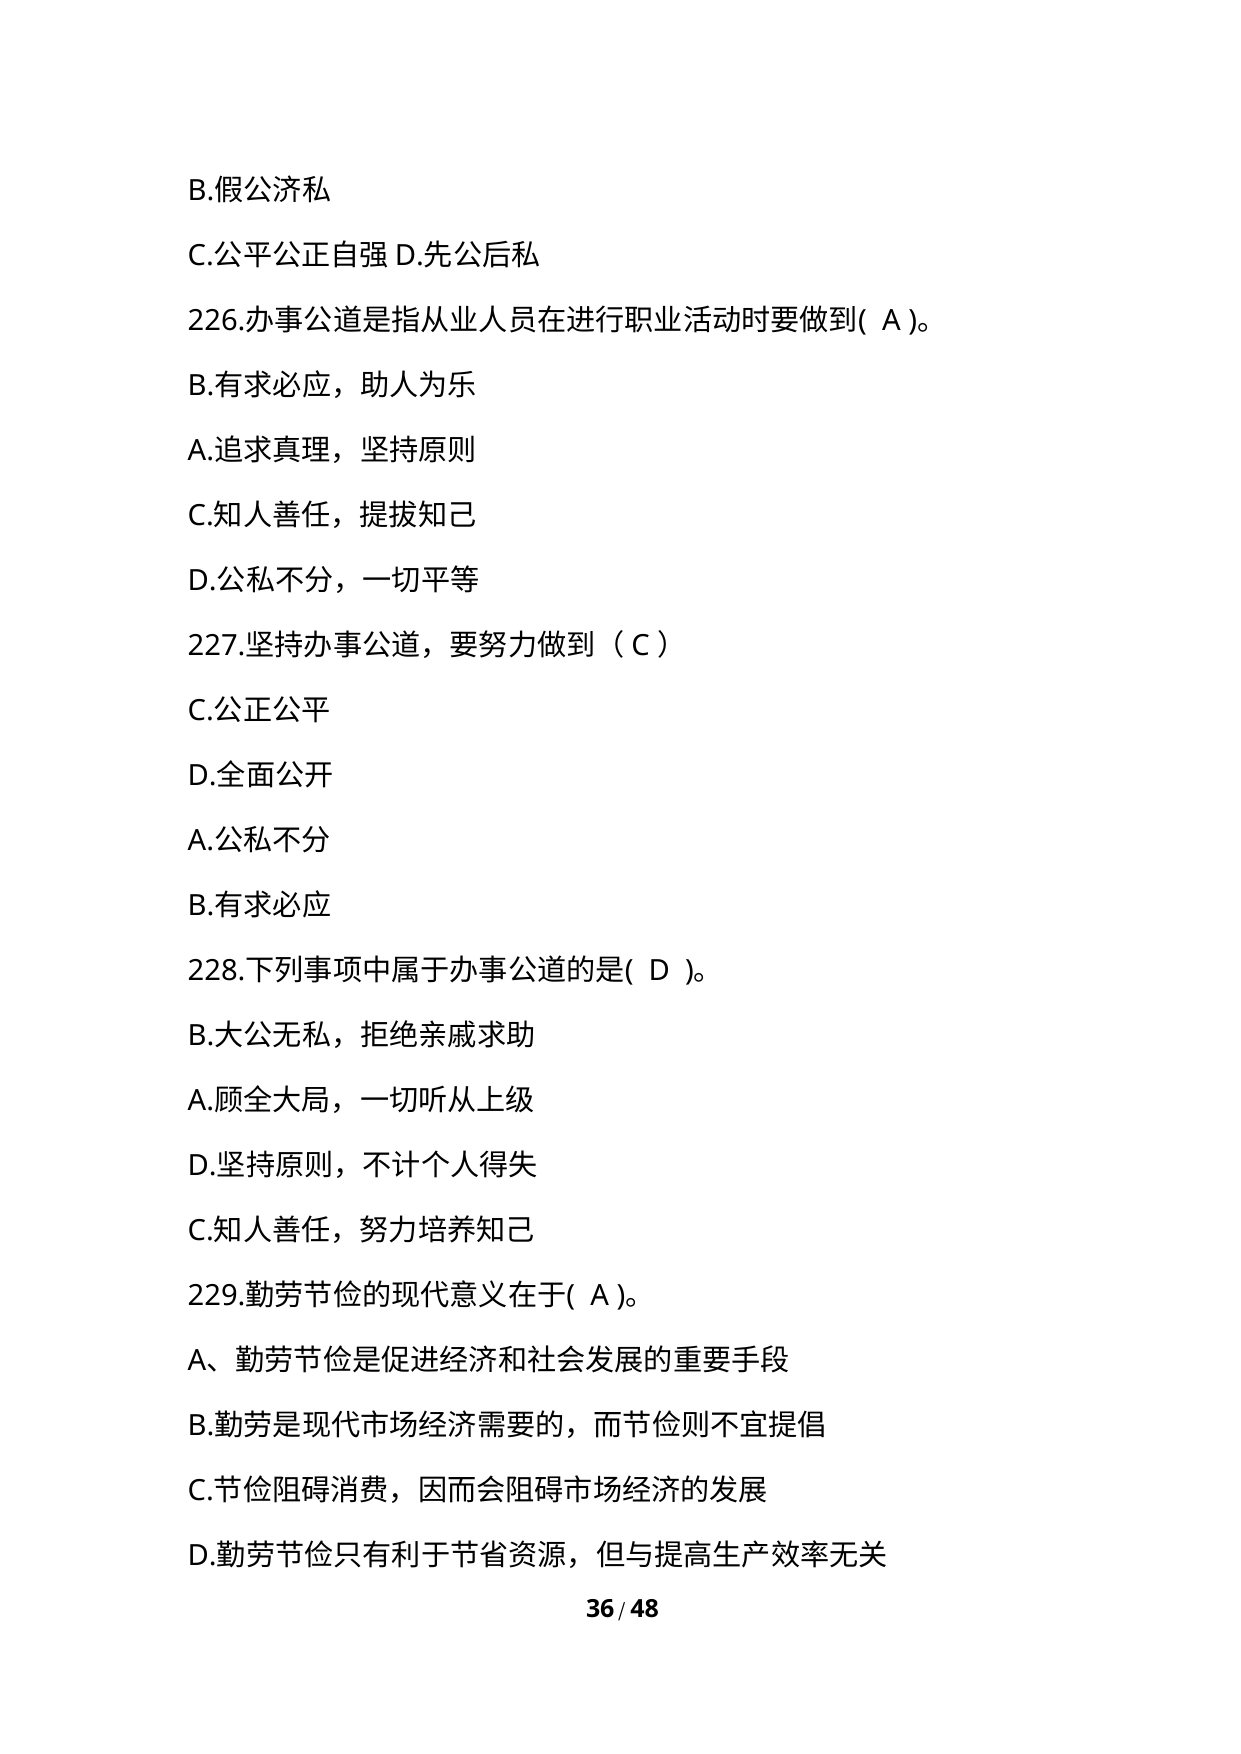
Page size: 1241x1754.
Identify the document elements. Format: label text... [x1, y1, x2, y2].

text C.节俭阻碍消费，因而会阻碍市场经济的发展 [187, 1456, 1053, 1521]
text 229.勤劳节俭的现代意义在于( A )。 [187, 1261, 1053, 1326]
text D.全面公开 [187, 741, 1053, 806]
text C.公平公正自强D.先公后私 [187, 221, 1053, 286]
text A.追求真理，坚持原则 [187, 416, 1053, 481]
text A、勤劳节俭是促进经济和社会发展的重要手段 [187, 1326, 1053, 1391]
text B.勤劳是现代市场经济需要的，而节俭则不宜提倡 [187, 1391, 1053, 1456]
text 228.下列事项中属于办事公道的是( D )。 [187, 936, 1053, 1001]
text B.有求必应，助人为乐 [187, 351, 1053, 416]
text 226.办事公道是指从业人员在进行职业活动时要做到( A )。 [187, 286, 1053, 351]
text D.坚持原则，不计个人得失 [187, 1131, 1053, 1196]
text 227.坚持办事公道，要努力做到（ C ） [187, 611, 1053, 676]
text D.勤劳节俭只有利于节省资源，但与提高生产效率无关 [187, 1521, 1053, 1586]
text C.知人善任，提拔知己 [187, 481, 1053, 546]
text A.公私不分 [187, 806, 1053, 871]
text B.假公济私 [187, 156, 1053, 221]
text D.公私不分，一切平等 [187, 546, 1053, 611]
text C.公正公平 [187, 676, 1053, 741]
text B.有求必应 [187, 871, 1053, 936]
text B.大公无私，拒绝亲戚求助 [187, 1001, 1053, 1066]
text A.顾全大局，一切听从上级 [187, 1066, 1053, 1131]
text C.知人善任，努力培养知己 [187, 1196, 1053, 1261]
